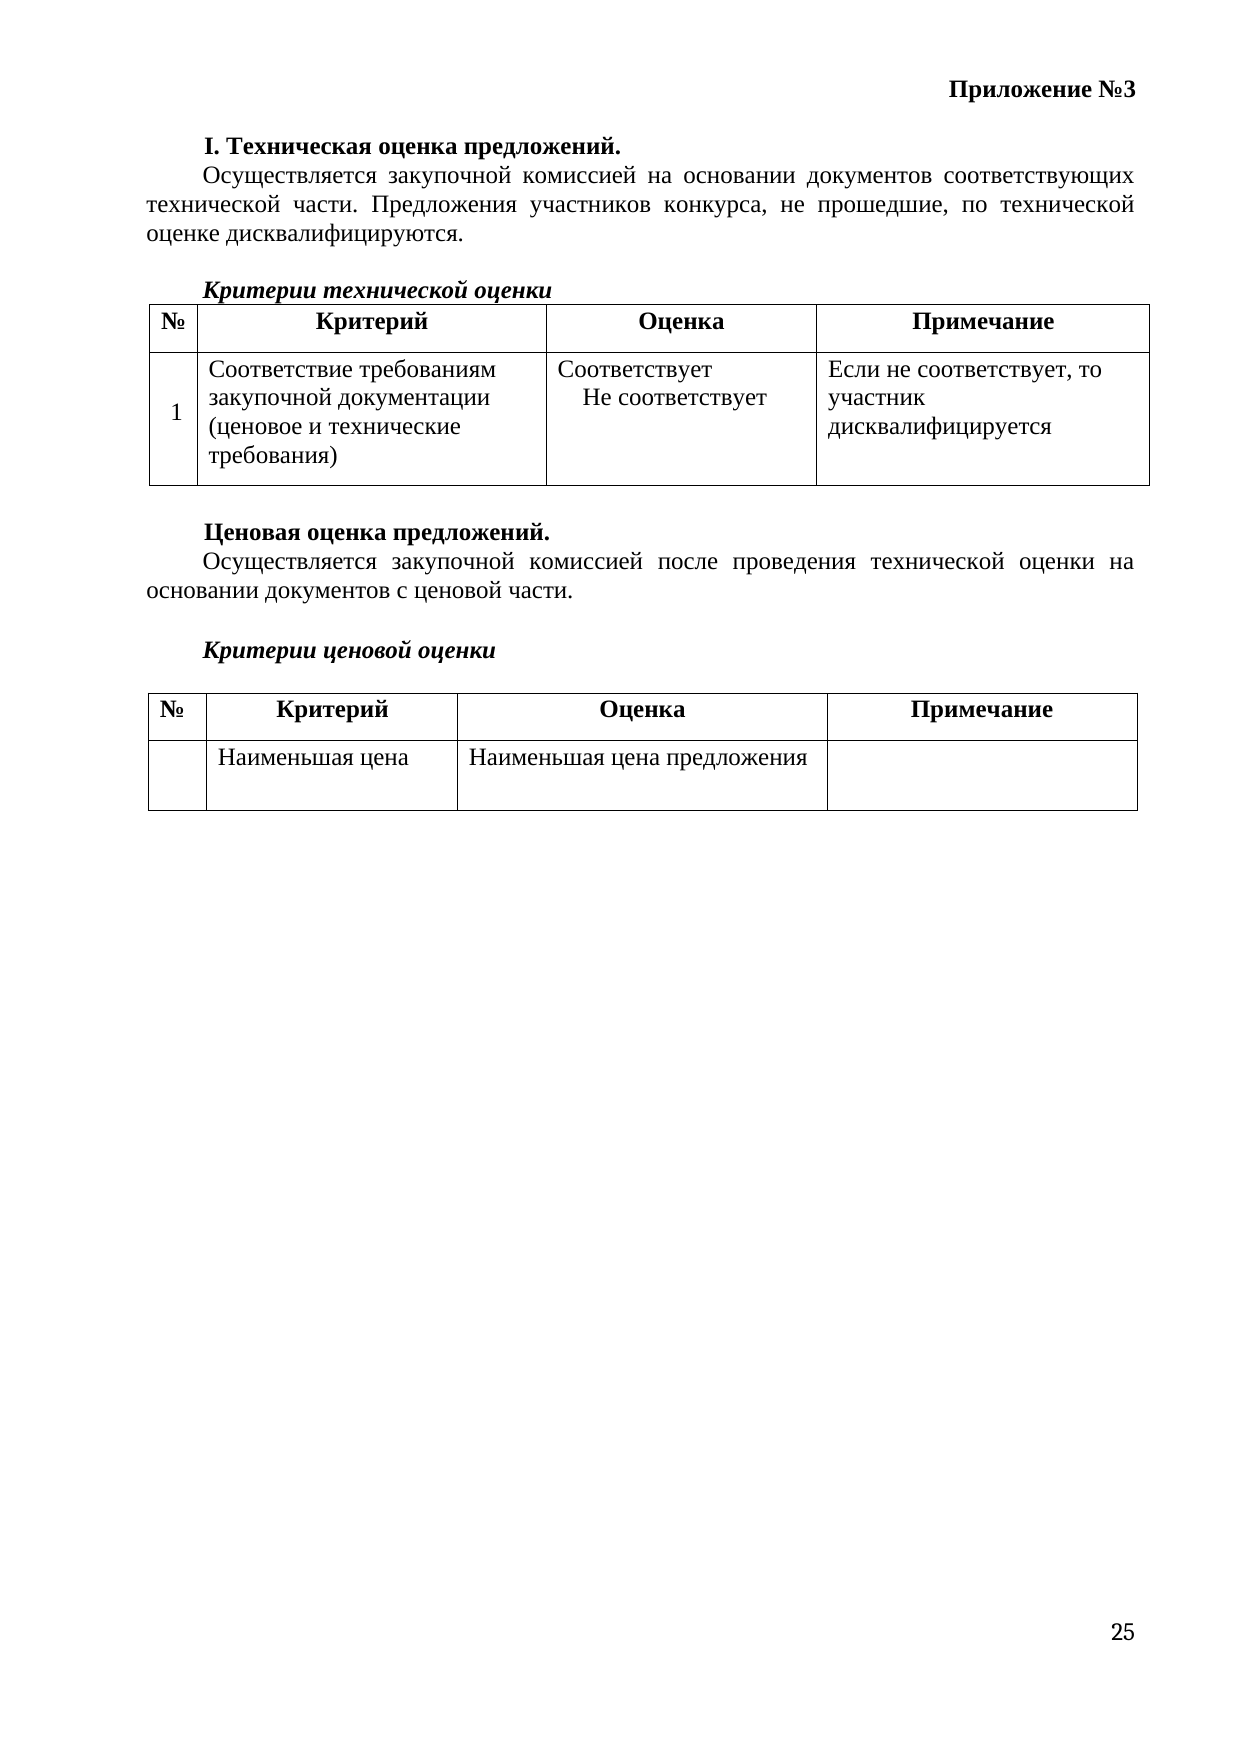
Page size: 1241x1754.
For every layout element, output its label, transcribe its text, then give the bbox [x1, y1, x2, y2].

subtitle Критерии технической оценки [202, 276, 1152, 304]
table_cell Если не соответствует, то участник дисквалифицируется [817, 353, 1149, 485]
table_header Критерий [198, 305, 546, 352]
table_header № [150, 305, 197, 352]
table_header Примечание [817, 305, 1149, 352]
text I. Техническая оценка предложений. [204, 131, 1152, 160]
table_cell Наименьшая цена предложения [458, 741, 827, 810]
subtitle Критерии ценовой оценки [202, 636, 1152, 664]
table_cell Соответствие требованиям закупочной документации (ценовое и технические требования) [198, 353, 546, 485]
text Осуществляется закупочной комиссией на основании документов соответствующих технической части. Предложения участников конкурса, не прошедшие, по технической оценке дисквалифицируются. [146, 160, 1135, 246]
table_cell [149, 741, 206, 810]
table_header Оценка [458, 694, 827, 740]
text Ценовая оценка предложений. [204, 517, 1152, 546]
table_header № [149, 694, 206, 740]
table_cell Соответствует Не соответствует [547, 353, 816, 485]
table_cell 1 [150, 353, 197, 485]
text Осуществляется закупочной комиссией после проведения технической оценки на основании документов с ценовой части. [146, 546, 1135, 604]
table_cell [828, 741, 1137, 810]
text Приложение №3 [148, 74, 1136, 103]
table_cell Наименьшая цена [207, 741, 457, 810]
table_header Оценка [547, 305, 816, 352]
table_header Критерий [207, 694, 457, 740]
table_header Примечание [828, 694, 1137, 740]
